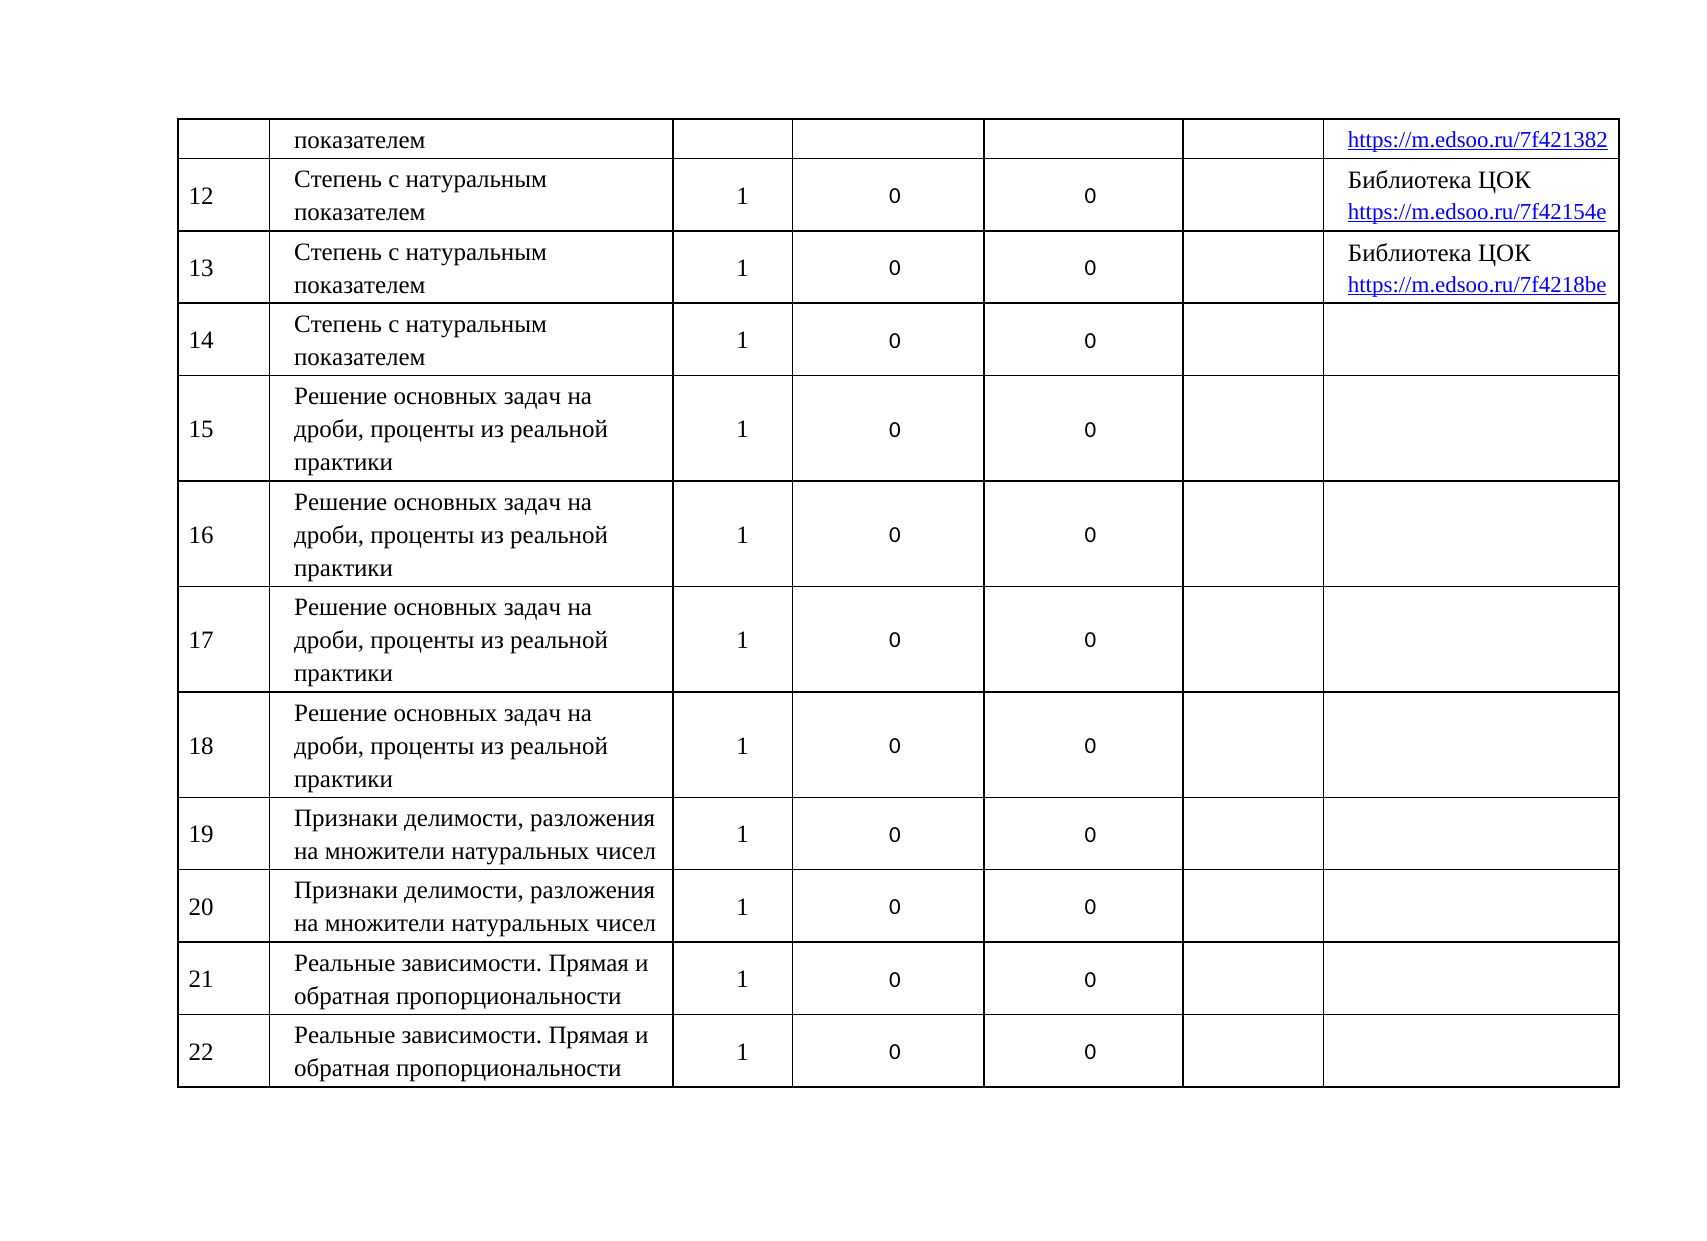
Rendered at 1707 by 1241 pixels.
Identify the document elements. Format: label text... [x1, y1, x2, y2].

table_cell 20 [179, 870, 269, 941]
table_cell 0 [793, 120, 983, 157]
table_cell 1 [674, 232, 792, 302]
table_cell 0 [793, 798, 983, 869]
table_cell [1324, 943, 1618, 1013]
table_cell 1 [674, 1015, 792, 1086]
table_cell 17 [179, 587, 269, 691]
table_cell Решение основных задач на дроби, проценты из реальной практики [270, 482, 672, 586]
table_cell 0 [985, 870, 1182, 941]
table_cell Признаки делимости, разложения на множители натуральных чисел [270, 870, 672, 941]
table_cell 0 [985, 943, 1182, 1013]
table_cell [1184, 943, 1323, 1013]
table_cell 0 [985, 798, 1182, 869]
table_cell 0 [793, 232, 983, 302]
table_cell 22 [179, 1015, 269, 1086]
table_cell 0 [985, 482, 1182, 586]
table_cell [1184, 1015, 1323, 1086]
table_cell Степень с натуральным показателем [270, 159, 672, 230]
table_cell [1324, 482, 1618, 586]
table_cell [1184, 482, 1323, 586]
table_cell 12 [179, 159, 269, 230]
table_cell 0 [793, 304, 983, 375]
table_cell [1184, 376, 1323, 480]
table_cell Признаки делимости, разложения на множители натуральных чисел [270, 798, 672, 869]
table_cell 0 [793, 376, 983, 480]
table_cell [1184, 798, 1323, 869]
table_cell 0 [793, 159, 983, 230]
table_cell 1 [674, 693, 792, 796]
table_cell 0 [985, 1015, 1182, 1086]
table_cell [1324, 693, 1618, 796]
table_cell [1324, 376, 1618, 480]
table_cell [1184, 232, 1323, 302]
table_cell 0 [793, 693, 983, 796]
table_cell 18 [179, 693, 269, 796]
table_cell [1184, 304, 1323, 375]
table_cell 0 [985, 693, 1182, 796]
table_cell 0 [793, 587, 983, 691]
table_cell Степень с натуральным показателем [270, 304, 672, 375]
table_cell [270, 943, 672, 1013]
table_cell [1324, 120, 1618, 157]
table_cell [1324, 304, 1618, 375]
table_cell 1 [674, 798, 792, 869]
table_cell 0 [985, 304, 1182, 375]
table_cell [1184, 587, 1323, 691]
table_cell [1184, 870, 1323, 941]
table_cell Степень с натуральным показателем [270, 232, 672, 302]
table_cell [1184, 159, 1323, 230]
table_cell [1184, 693, 1323, 796]
table_cell [1184, 120, 1323, 157]
table_cell [1324, 870, 1618, 941]
table_cell 0 [793, 1015, 983, 1086]
table_cell 0 [985, 159, 1182, 230]
table_cell 1 [674, 159, 792, 230]
table_cell 0 [985, 587, 1182, 691]
table_cell 1 [674, 870, 792, 941]
table_cell 0 [985, 120, 1182, 157]
table_cell 14 [179, 304, 269, 375]
table_cell 21 [179, 943, 269, 1013]
table_cell [1324, 1015, 1618, 1086]
table_cell [1324, 798, 1618, 869]
table_cell 16 [179, 482, 269, 586]
table_cell Библиотека ЦОК https://m.edsoo.ru/7f42154e [1324, 159, 1618, 230]
table_cell 19 [179, 798, 269, 869]
table_cell 1 [674, 587, 792, 691]
table_cell 0 [985, 232, 1182, 302]
table_cell 11 [179, 120, 269, 157]
table_cell 15 [179, 376, 269, 480]
table_cell 1 [674, 120, 792, 157]
table_cell 1 [674, 304, 792, 375]
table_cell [270, 120, 672, 157]
table_cell Решение основных задач на дроби, проценты из реальной практики [270, 376, 672, 480]
table_cell 0 [793, 482, 983, 586]
table_cell 1 [674, 376, 792, 480]
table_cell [270, 1015, 672, 1086]
table_cell 1 [674, 943, 792, 1013]
table_cell 1 [674, 482, 792, 586]
table_cell 0 [793, 870, 983, 941]
table_cell 0 [985, 376, 1182, 480]
table_cell [1324, 587, 1618, 691]
table_cell Решение основных задач на дроби, проценты из реальной практики [270, 693, 672, 796]
table_cell 13 [179, 232, 269, 302]
table_cell 0 [793, 943, 983, 1013]
table_cell Библиотека ЦОК https://m.edsoo.ru/7f4218be [1324, 232, 1618, 302]
table_cell Решение основных задач на дроби, проценты из реальной практики [270, 587, 672, 691]
